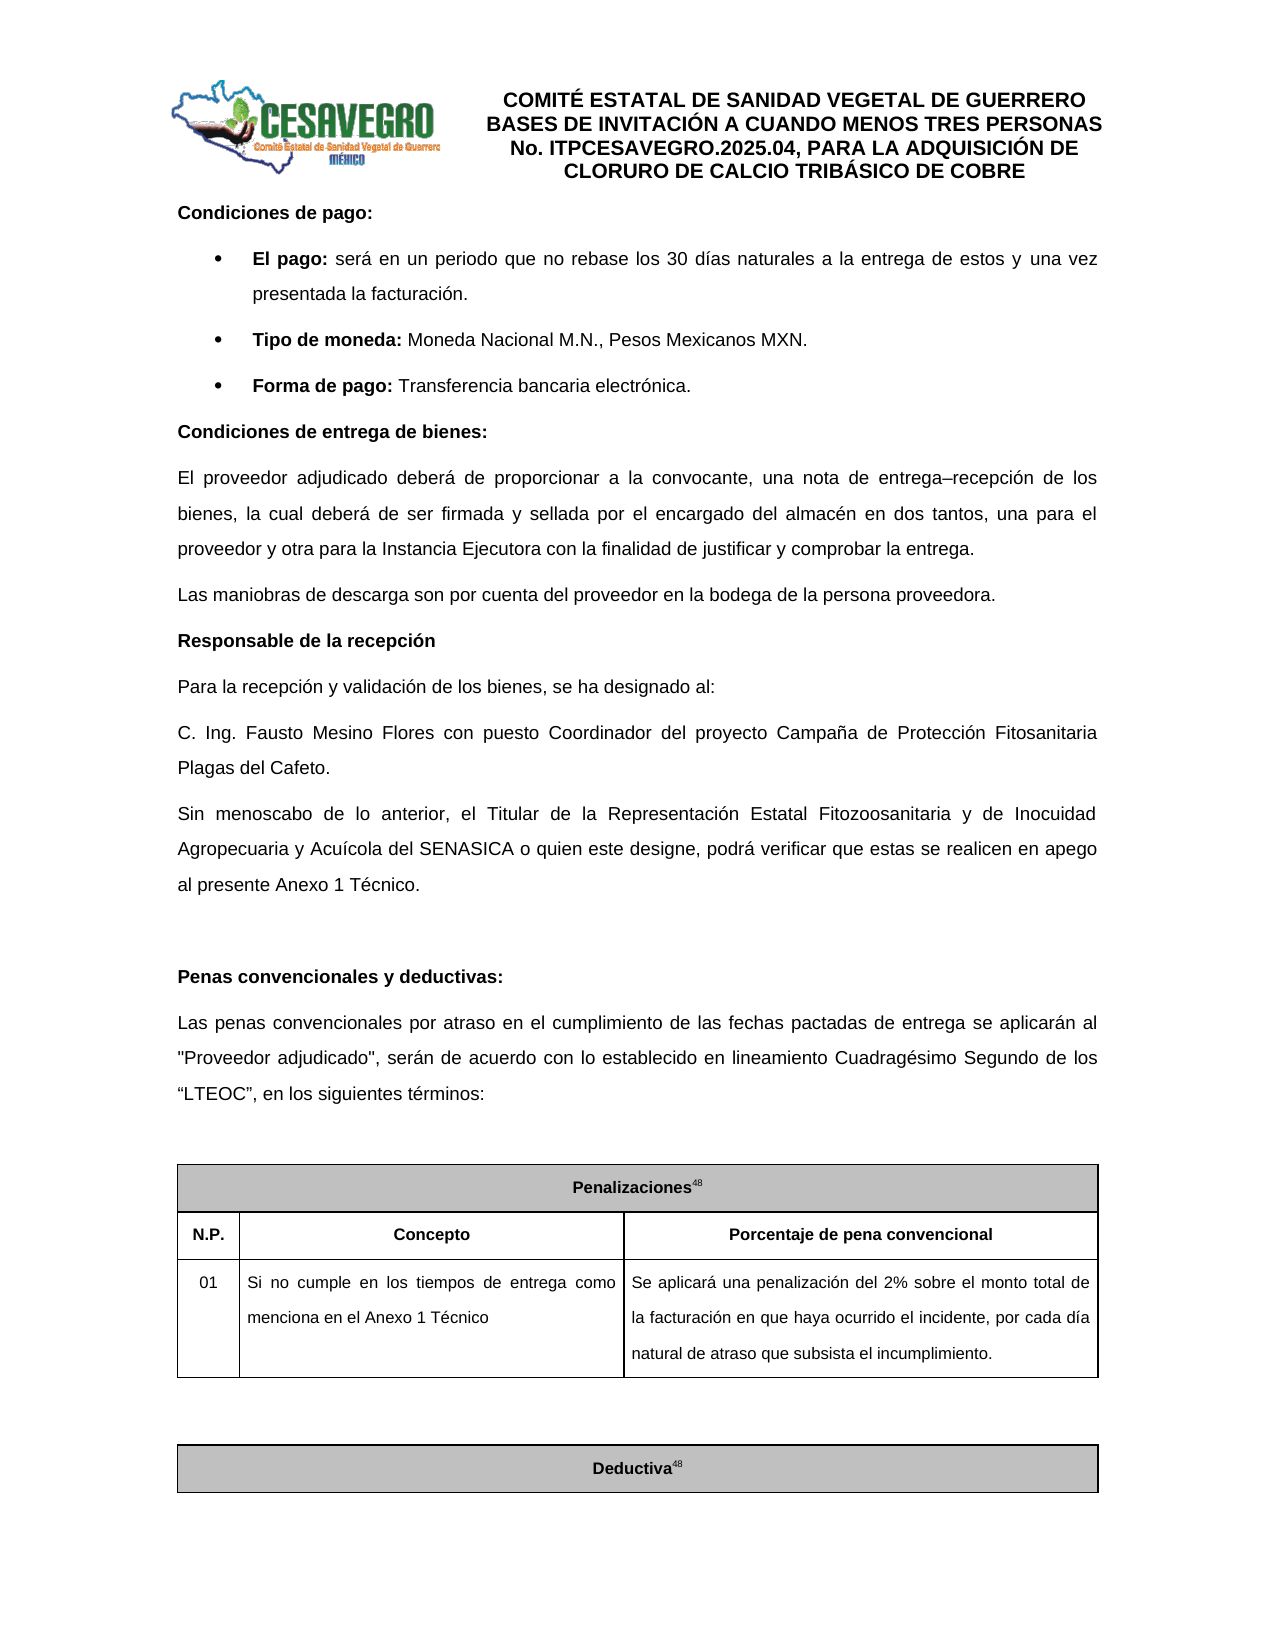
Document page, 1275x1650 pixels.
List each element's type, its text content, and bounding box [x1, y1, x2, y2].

text Las penas convencionales por atraso en el cumplimiento de las fechas pactadas de entrega se aplicarán al "Proveedor adjudicado", serán de acuerdo con lo establecido en lineamiento Cuadragésimo Segundo de los “LTEOC”, en los siguientes términos: [177, 1001, 1098, 1107]
text C. Ing. Fausto Mesino Flores con puesto Coordinador del proyecto Campaña de Protección Fitosanitaria Plagas del Cafeto. [177, 711, 1098, 782]
text Condiciones de entrega de bienes: [177, 410, 1098, 446]
text Para la recepción y validación de los bienes, se ha designado al: [177, 665, 1098, 700]
list Forma de pago: Transferencia bancaria electrónica. [215, 364, 1098, 400]
text Penas convencionales y deductivas: [177, 955, 1098, 990]
text Responsable de la recepción [177, 619, 1098, 654]
list Tipo de moneda: Moneda Nacional M.N., Pesos Mexicanos MXN. [215, 318, 1098, 354]
table_cell 01 [178, 1260, 239, 1377]
table_cell Se aplicará una penalización del 2% sobre el monto total de la facturación en que haya ocurrido el incidente, por cada día natural de atraso que subsista el incumplimiento. [625, 1260, 1097, 1377]
picture [171, 80, 440, 176]
table_cell Si no cumple en los tiempos de entrega como menciona en el Anexo 1 Técnico [240, 1260, 623, 1377]
table_cell Concepto [240, 1213, 623, 1258]
table_header Deductiva48 [178, 1446, 1097, 1492]
text Sin menoscabo de lo anterior, el Titular de la Representación Estatal Fitozoosanitaria y de Inocuidad Agropecuaria y Acuícola del SENASICA o quien este designe, podrá verificar que estas se realicen en apego al presente Anexo 1 Técnico. [177, 792, 1098, 898]
list El pago: será en un periodo que no rebase los 30 días naturales a la entrega de estos y una vez presentada la facturación. [215, 237, 1098, 308]
table_cell N.P. [178, 1213, 239, 1258]
text Las maniobras de descarga son por cuenta del proveedor en la bodega de la persona proveedora. [177, 573, 1098, 608]
table_header Penalizaciones48 [178, 1165, 1097, 1211]
text Condiciones de pago: [177, 148, 1098, 226]
text El proveedor adjudicado deberá de proporcionar a la convocante, una nota de entrega–recepción de los bienes, la cual deberá de ser firmada y sellada por el encargado del almacén en dos tantos, una para el proveedor y otra para la Instancia Ejecutora con la finalidad de justificar y comprobar la entrega. [177, 456, 1098, 562]
table_cell Porcentaje de pena convencional [625, 1213, 1097, 1258]
